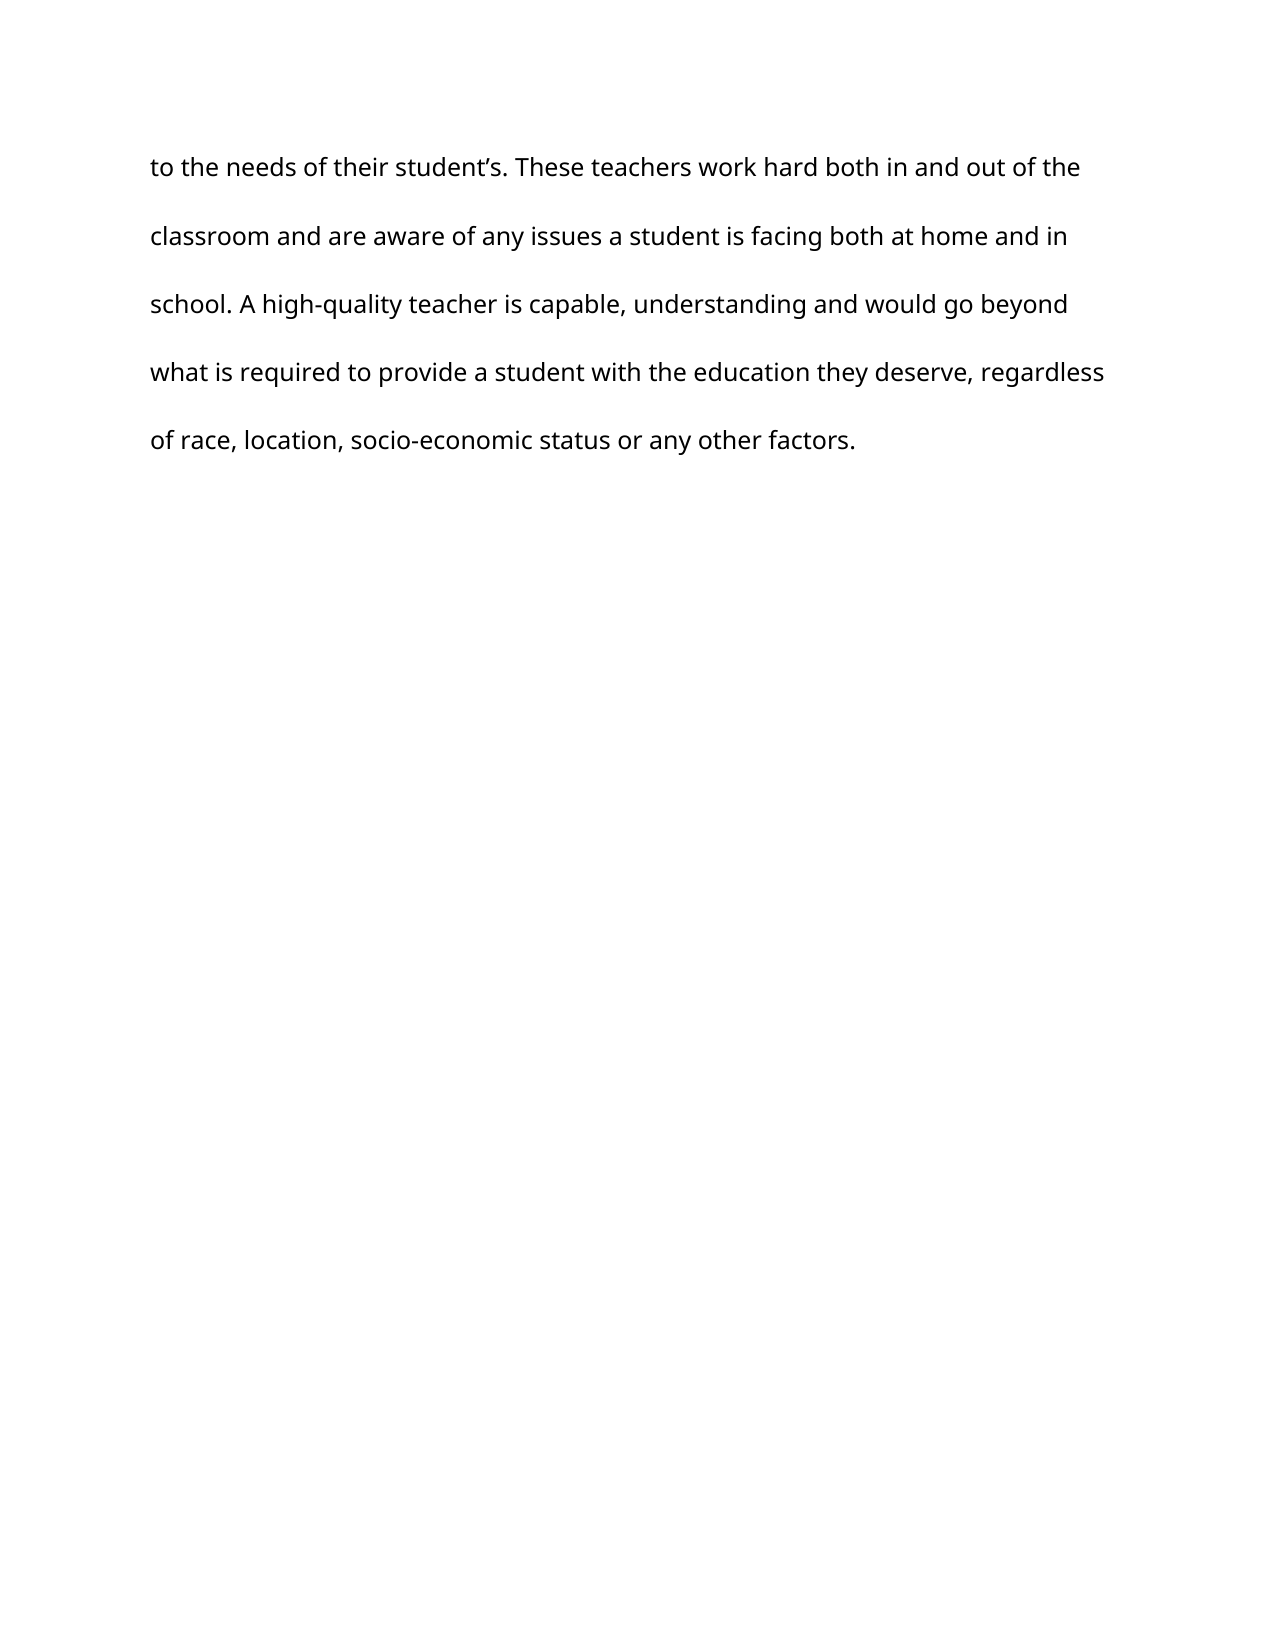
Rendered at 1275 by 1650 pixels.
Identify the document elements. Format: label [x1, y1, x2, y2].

text [150, 150, 1125, 457]
